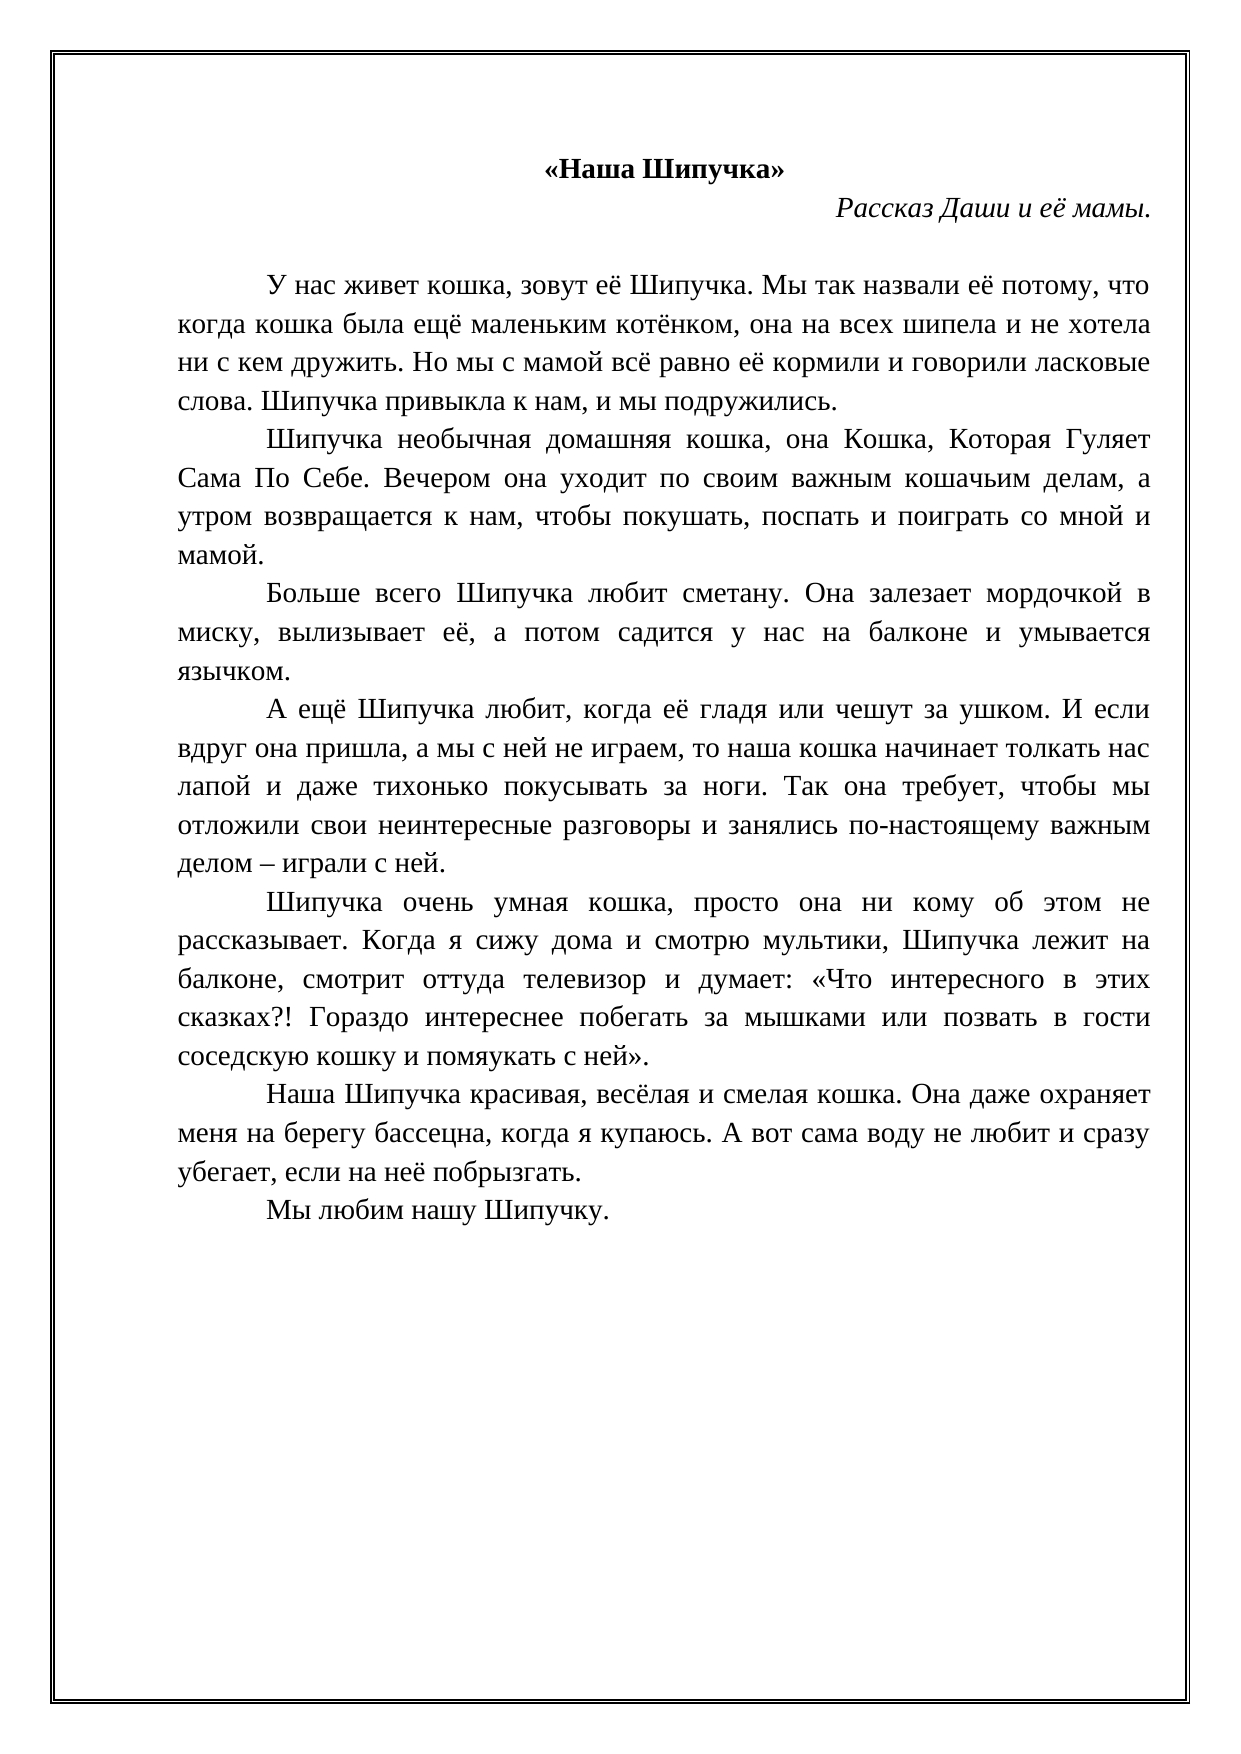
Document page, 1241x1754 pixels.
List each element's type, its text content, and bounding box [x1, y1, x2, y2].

text Шипучка очень умная кошка, просто она ни кому об этом не рассказывает. Когда я сижу дома и смотрю мультики, Шипучка лежит на балконе, смотрит оттуда телевизор и думает: «Что интересного в этих сказках?! Гораздо интереснее побегать за мышками или позвать в гости соседскую кошку и помяукать с ней». [177, 884, 1152, 1072]
text Шипучка необычная домашняя кошка, она Кошка, Которая Гуляет Сама По Себе. Вечером она уходит по своим важным кошачьим делам, а утром возвращается к нам, чтобы покушать, поспать и поиграть со мной и мамой. [177, 421, 1152, 571]
text Наша Шипучка красивая, весёлая и смелая кошка. Она даже охраняет меня на берегу бассецна, когда я купаюсь. А вот сама воду не любит и сразу убегает, если на неё побрызгать. [177, 1077, 1152, 1187]
text У нас живет кошка, зовут её Шипучка. Мы так назвали её потому, что когда кошка была ещё маленьким котёнком, она на всех шипела и не хотела ни с кем дружить. Но мы с мамой всё равно её кормили и говорили ласковые слова. Шипучка привыкла к нам, и мы подружились. [177, 267, 1152, 416]
text Больше всего Шипучка любит сметану. Она залезает мордочкой в миску, вылизывает её, а потом садится у нас на балконе и умывается язычком. [177, 576, 1152, 686]
text А ещё Шипучка любит, когда её гладя или чешут за ушком. И если вдруг она пришла, а мы с ней не играем, то наша кошка начинает толкать нас лапой и даже тихонько покусывать за ноги. Так она требует, чтобы мы отложили свои неинтересные разговоры и занялись по-настоящему важным делом – играли с ней. [177, 691, 1152, 879]
text Рассказ Даши и её мамы. [177, 190, 1152, 224]
text Мы любим нашу Шипучку. [177, 1192, 1152, 1226]
text «Наша Шипучка» [177, 152, 1152, 185]
